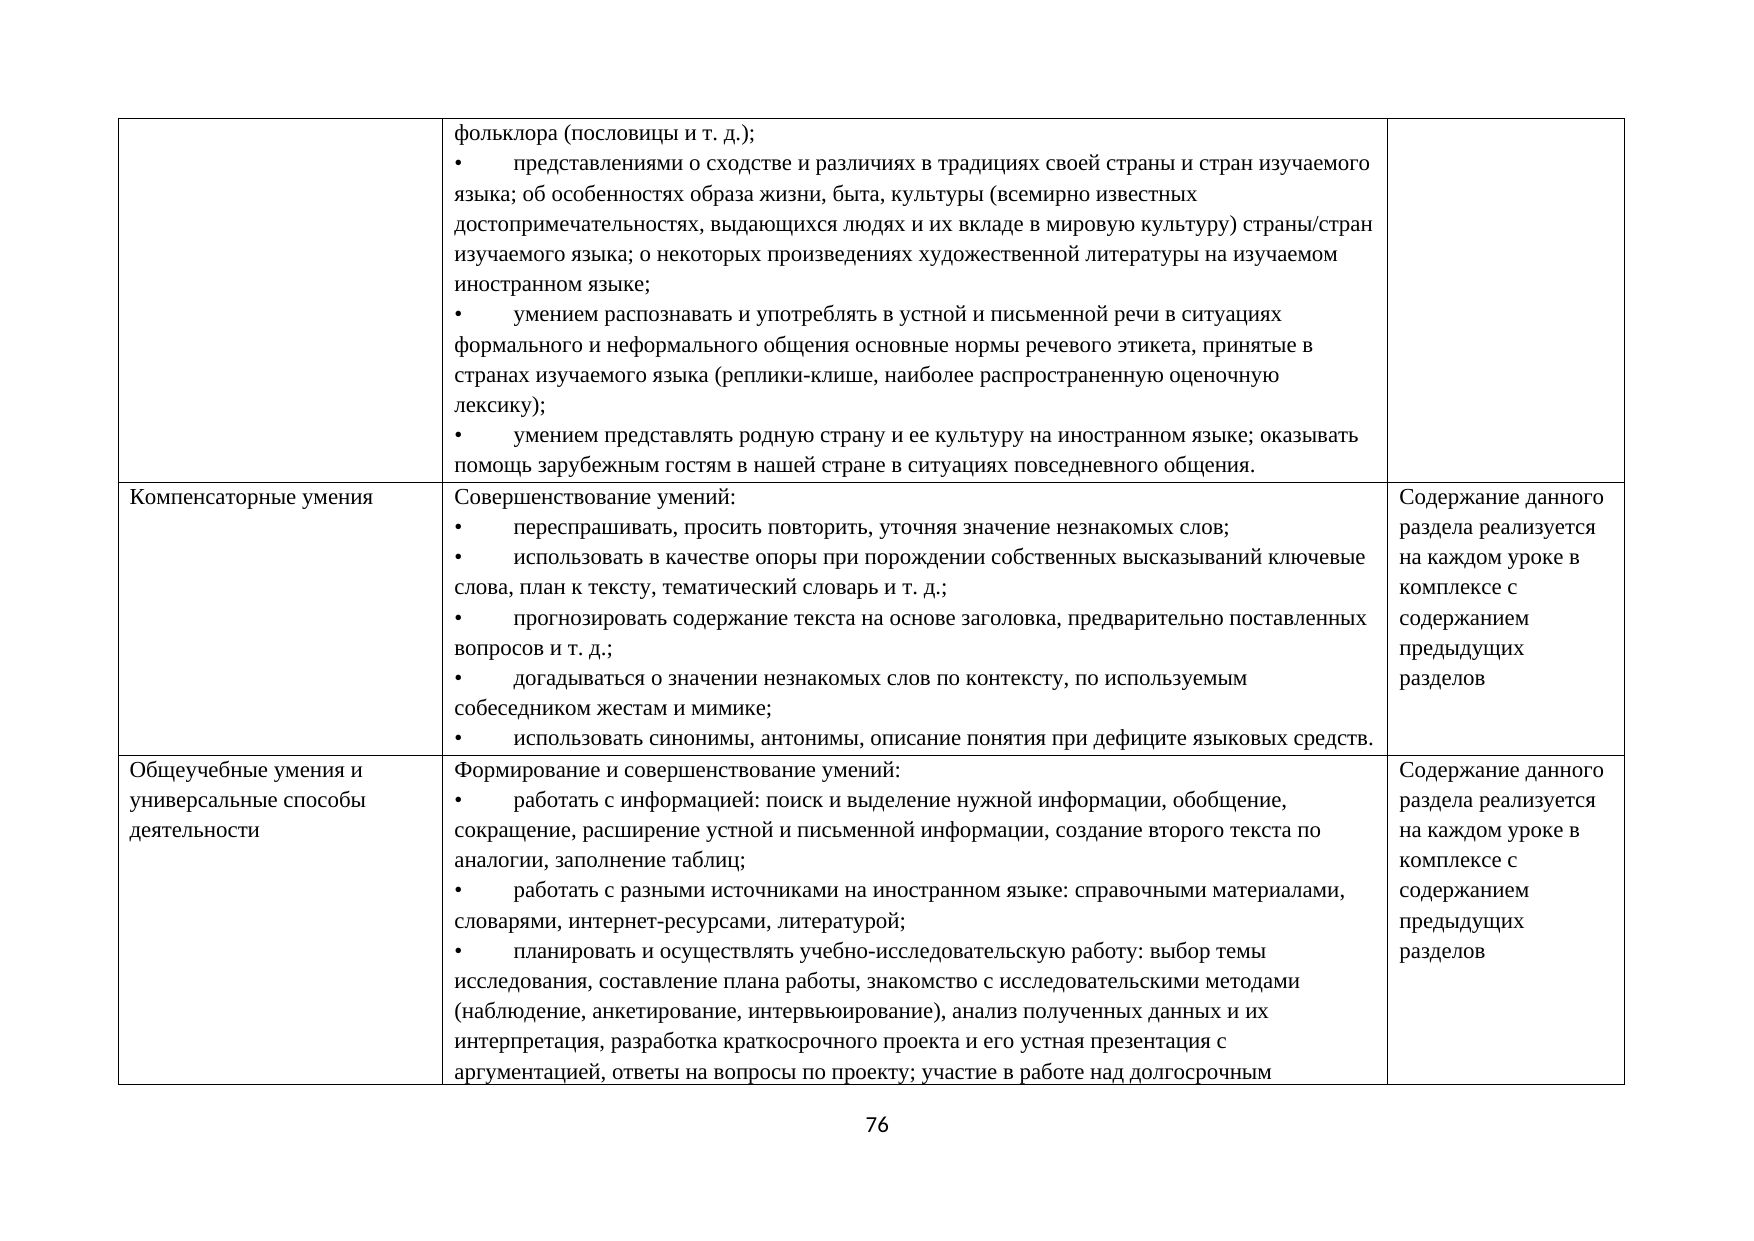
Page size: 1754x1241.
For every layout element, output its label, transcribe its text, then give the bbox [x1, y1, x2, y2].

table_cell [1388, 119, 1624, 482]
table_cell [119, 119, 442, 482]
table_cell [443, 756, 1387, 1084]
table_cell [1388, 756, 1624, 1084]
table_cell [443, 119, 1387, 482]
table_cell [119, 756, 442, 1084]
table_cell Совершенствование умений: • переспрашивать, просить повторить, уточняя значение незнакомых слов; • использовать в качестве опоры при порождении собственных высказываний ключевые слова, план к тексту, тематический словарь и т. д.; • прогнозировать содержание текста на основе заголовка, предварительно поставленных вопросов и т. д.; • догадываться о значении незнакомых слов по контексту, по используемым собеседником жестам и мимике; • использовать синонимы, антонимы, описание понятия при дефиците языковых средств. [443, 483, 1387, 754]
table_cell Компенсаторные умения [119, 483, 442, 754]
table_cell Содержание данного раздела реализуется на каждом уроке в комплексе с содержанием предыдущих разделов [1388, 483, 1624, 754]
